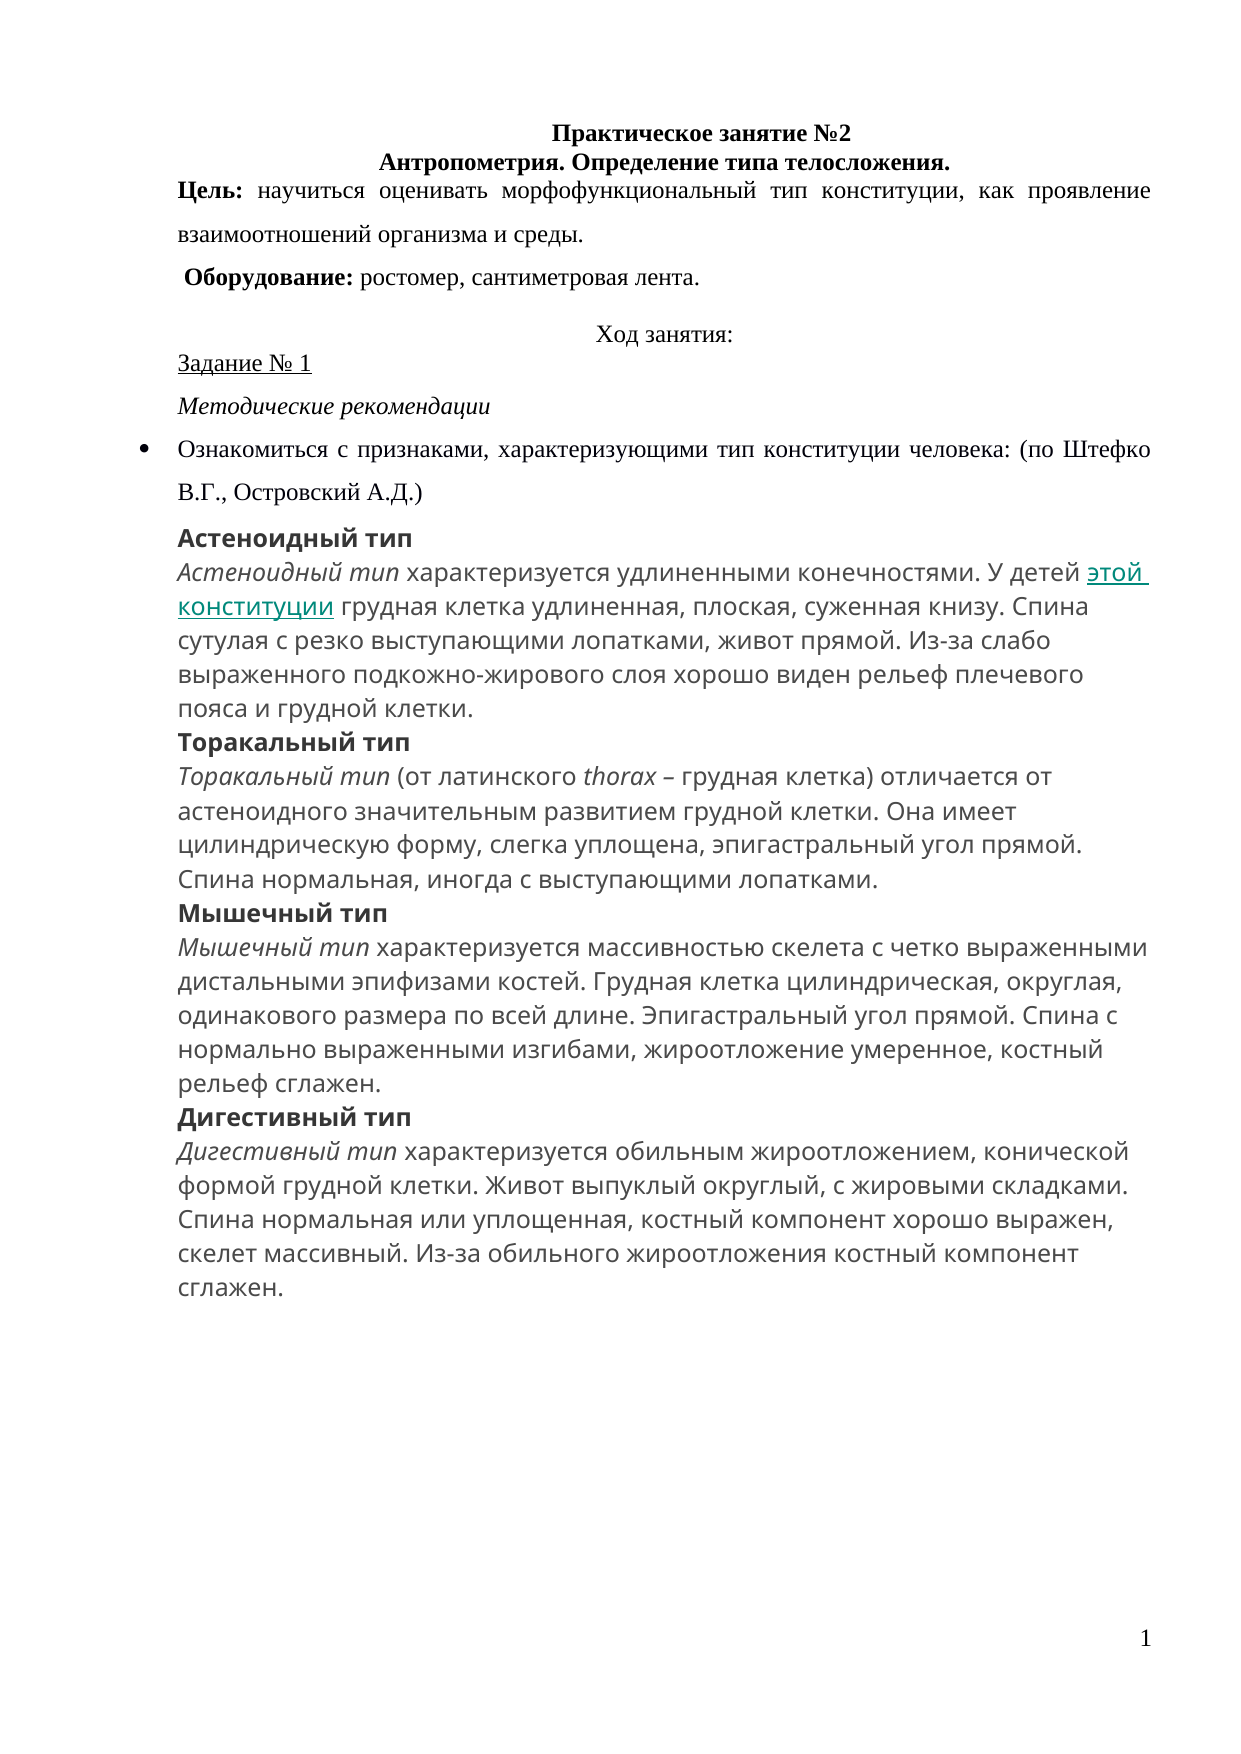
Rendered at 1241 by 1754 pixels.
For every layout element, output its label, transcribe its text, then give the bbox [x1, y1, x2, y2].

text Оборудование: ростомер, сантиметровая лента. [177, 262, 1152, 291]
text Дигестивный тип [177, 1100, 1152, 1134]
text Мышечный тип характеризуется массивностью скелета с четко выраженными дистальными эпифизами костей. Грудная клетка цилиндрическая, округлая, одинакового размера по всей длине. Эпигастральный угол прямой. Спина с нормально выраженными изгибами, жироотложение умеренное, костный рельеф сглажен. [177, 929, 1152, 1100]
text Астеноидный тип характеризуется удлиненными конечностями. У детей этой конституции грудная клетка удлиненная, плоская, суженная книзу. Спина сутулая с резко выступающими лопатками, живот прямой. Из-за слабо выраженного подкожно-жирового слоя хорошо виден рельеф плечевого пояса и грудной клетки. [177, 555, 1152, 725]
text Цель: научиться оценивать морфофункциональный тип конституции, как проявление взаимоотношений организма и среды. [177, 176, 1152, 247]
text Методические рекомендации [177, 391, 1152, 420]
text Астеноидный тип [177, 521, 1152, 555]
text Задание № 1 [177, 348, 1152, 377]
text Торакальный тип [177, 725, 1152, 759]
text Дигестивный тип характеризуется обильным жироотложением, конической формой грудной клетки. Живот выпуклый округлый, с жировыми складками. Спина нормальная или уплощенная, костный компонент хорошо выражен, скелет массивный. Из-за обильного жироотложения костный компонент сглажен. [284, 1134, 1152, 1304]
text Практическое занятие №2 [177, 118, 1152, 147]
text Ход занятия: [177, 319, 1152, 348]
text Мышечный тип [177, 895, 1152, 929]
text Антропометрия. Определение типа телосложения. [177, 147, 1152, 176]
list Ознакомиться с признаками, характеризующими тип конституции человека: (по Штефко В.Г., Островский А.Д.) [140, 434, 1152, 506]
text Торакальный тип (от латинского thorax – грудная клетка) отличается от астеноидного значительным развитием грудной клетки. Она имеет цилиндрическую форму, слегка уплощена, эпигастральный угол прямой. Спина нормальная, иногда с выступающими лопатками. [177, 759, 1152, 895]
